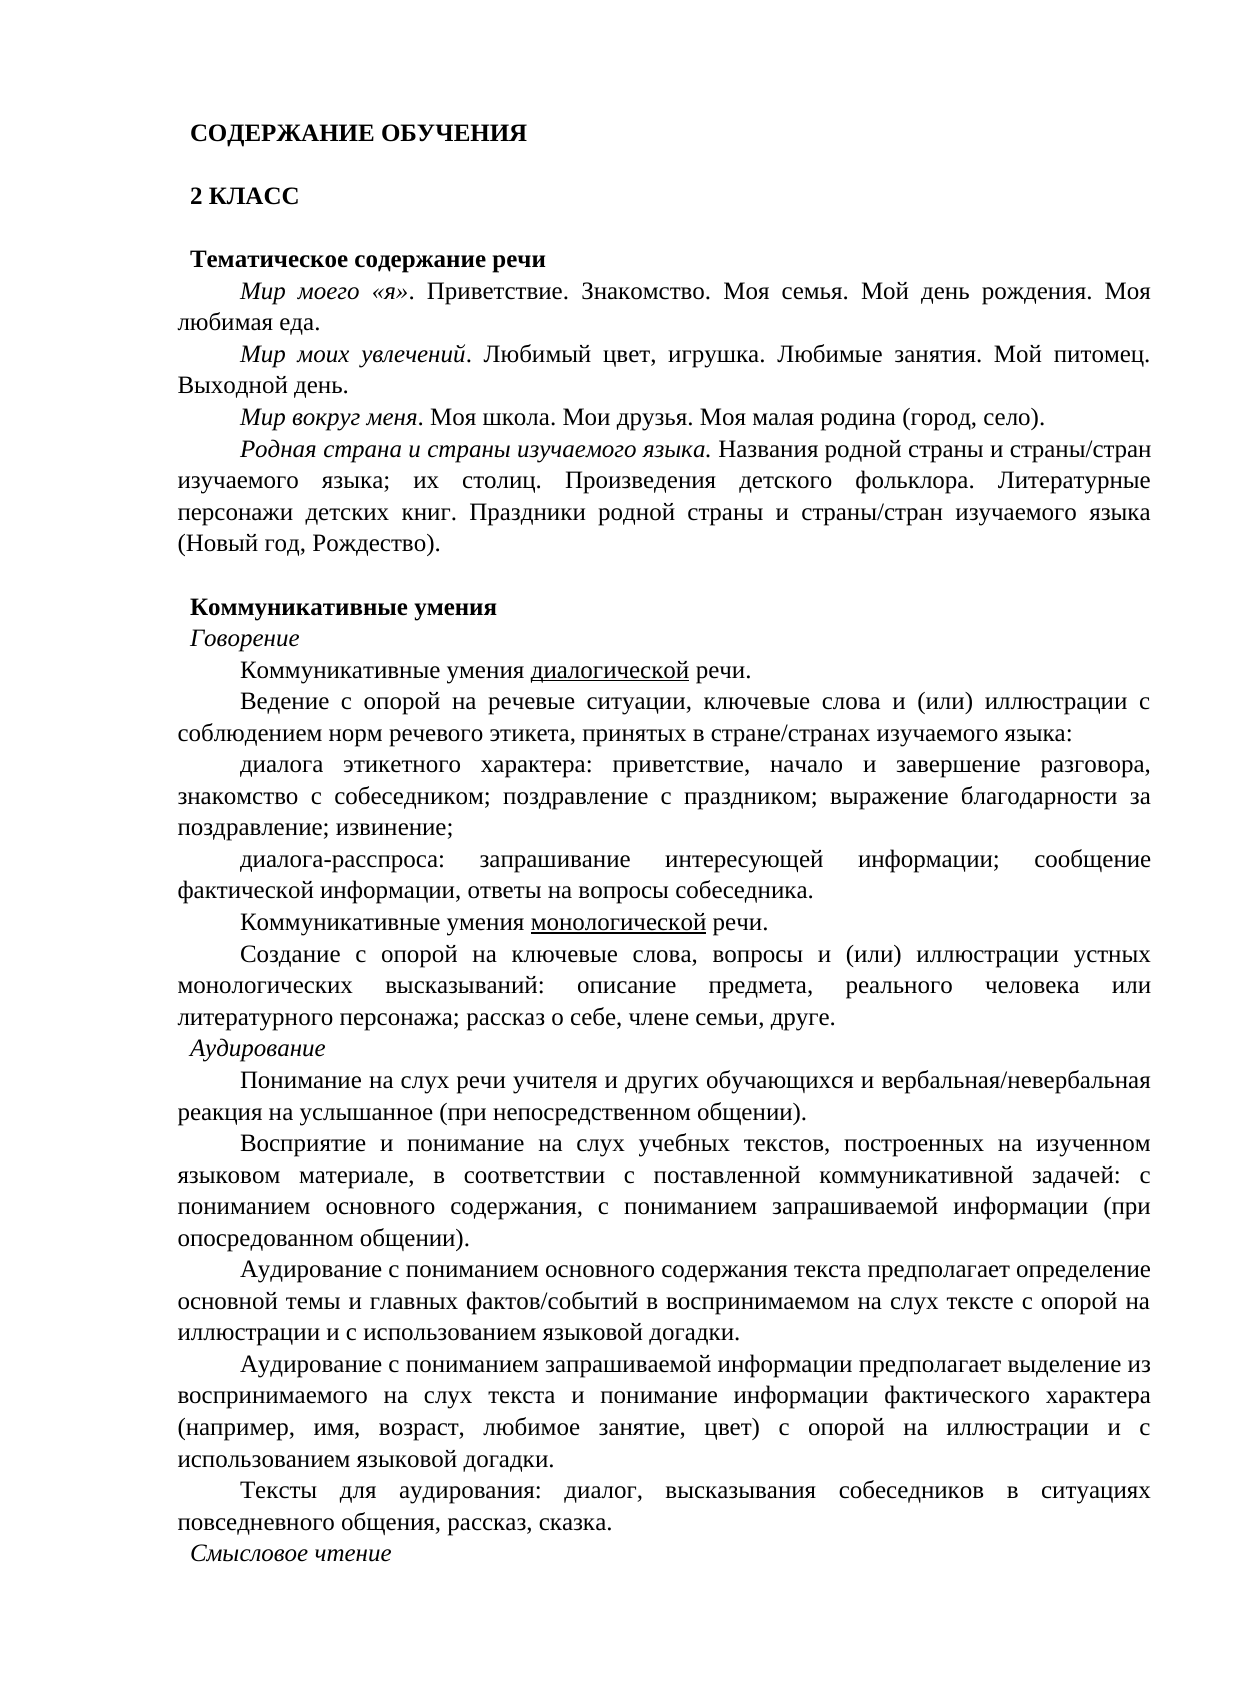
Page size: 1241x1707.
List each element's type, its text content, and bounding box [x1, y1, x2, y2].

text Родная страна и страны изучаемого языка. Названия родной страны и страны/стран изучаемого языка; их столиц. Произведения детского фольклора. Литературные персонажи детских книг. Праздники родной страны и страны/стран изучаемого языка (Новый год, Рождество). [177, 434, 1152, 557]
text диалога-расспроса: запрашивание интересующей информации; сообщение фактической информации, ответы на вопросы собеседника. [177, 844, 1152, 904]
text Восприятие и понимание на слух учебных текстов, построенных на изученном языковом материале, в соответствии с поставленной коммуникативной задачей: с пониманием основного содержания, с пониманием запрашиваемой информации (при опосредованном общении). [177, 1128, 1152, 1252]
text Смысловое чтение [190, 1538, 1152, 1567]
text ​СОДЕРЖАНИЕ ОБУЧЕНИЯ [190, 118, 1152, 147]
text Создание с опорой на ключевые слова, вопросы и (или) иллюстрации устных монологических высказываний: описание предмета, реального человека или литературного персонажа; рассказ о себе, члене семьи, друге. [177, 939, 1152, 1031]
text Тематическое содержание речи [190, 244, 1152, 273]
text Аудирование с пониманием основного содержания текста предполагает определение основной темы и главных фактов/событий в воспринимаемом на слух тексте с опорой на иллюстрации и с использованием языковой догадки. [177, 1254, 1152, 1346]
text 2 КЛАСС [190, 181, 1152, 210]
text Коммуникативные умения диалогической речи. [177, 655, 1152, 683]
text Мир моих увлечений. Любимый цвет, игрушка. Любимые занятия. Мой питомец. Выходной день. [177, 339, 1152, 399]
text Ведение с опорой на речевые ситуации, ключевые слова и (или) иллюстрации с соблюдением норм речевого этикета, принятых в стране/странах изучаемого языка: [177, 686, 1152, 747]
text Тексты для аудирования: диалог, высказывания собеседников в ситуациях повседневного общения, рассказ, сказка. [177, 1475, 1152, 1536]
text Аудирование [190, 1033, 1152, 1062]
text Мир вокруг меня. Моя школа. Мои друзья. Моя малая родина (город, село). [177, 402, 1152, 431]
text диалога этикетного характера: приветствие, начало и завершение разговора, знакомство с собеседником; поздравление с праздником; выражение благодарности за поздравление; извинение; [177, 749, 1152, 841]
text Мир моего «я». Приветствие. Знакомство. Моя семья. Мой день рождения. Моя любимая еда. [177, 276, 1152, 336]
text Коммуникативные умения [190, 592, 1152, 620]
text Говорение [190, 623, 1152, 652]
text Коммуникативные умения монологической речи. [177, 907, 1152, 936]
text Аудирование с пониманием запрашиваемой информации предполагает выделение из воспринимаемого на слух текста и понимание информации фактического характера (например, имя, возраст, любимое занятие, цвет) с опорой на иллюстрации и с использованием языковой догадки. [177, 1349, 1152, 1472]
text Понимание на слух речи учителя и других обучающихся и вербальная/невербальная реакция на услышанное (при непосредственном общении). [177, 1065, 1152, 1125]
